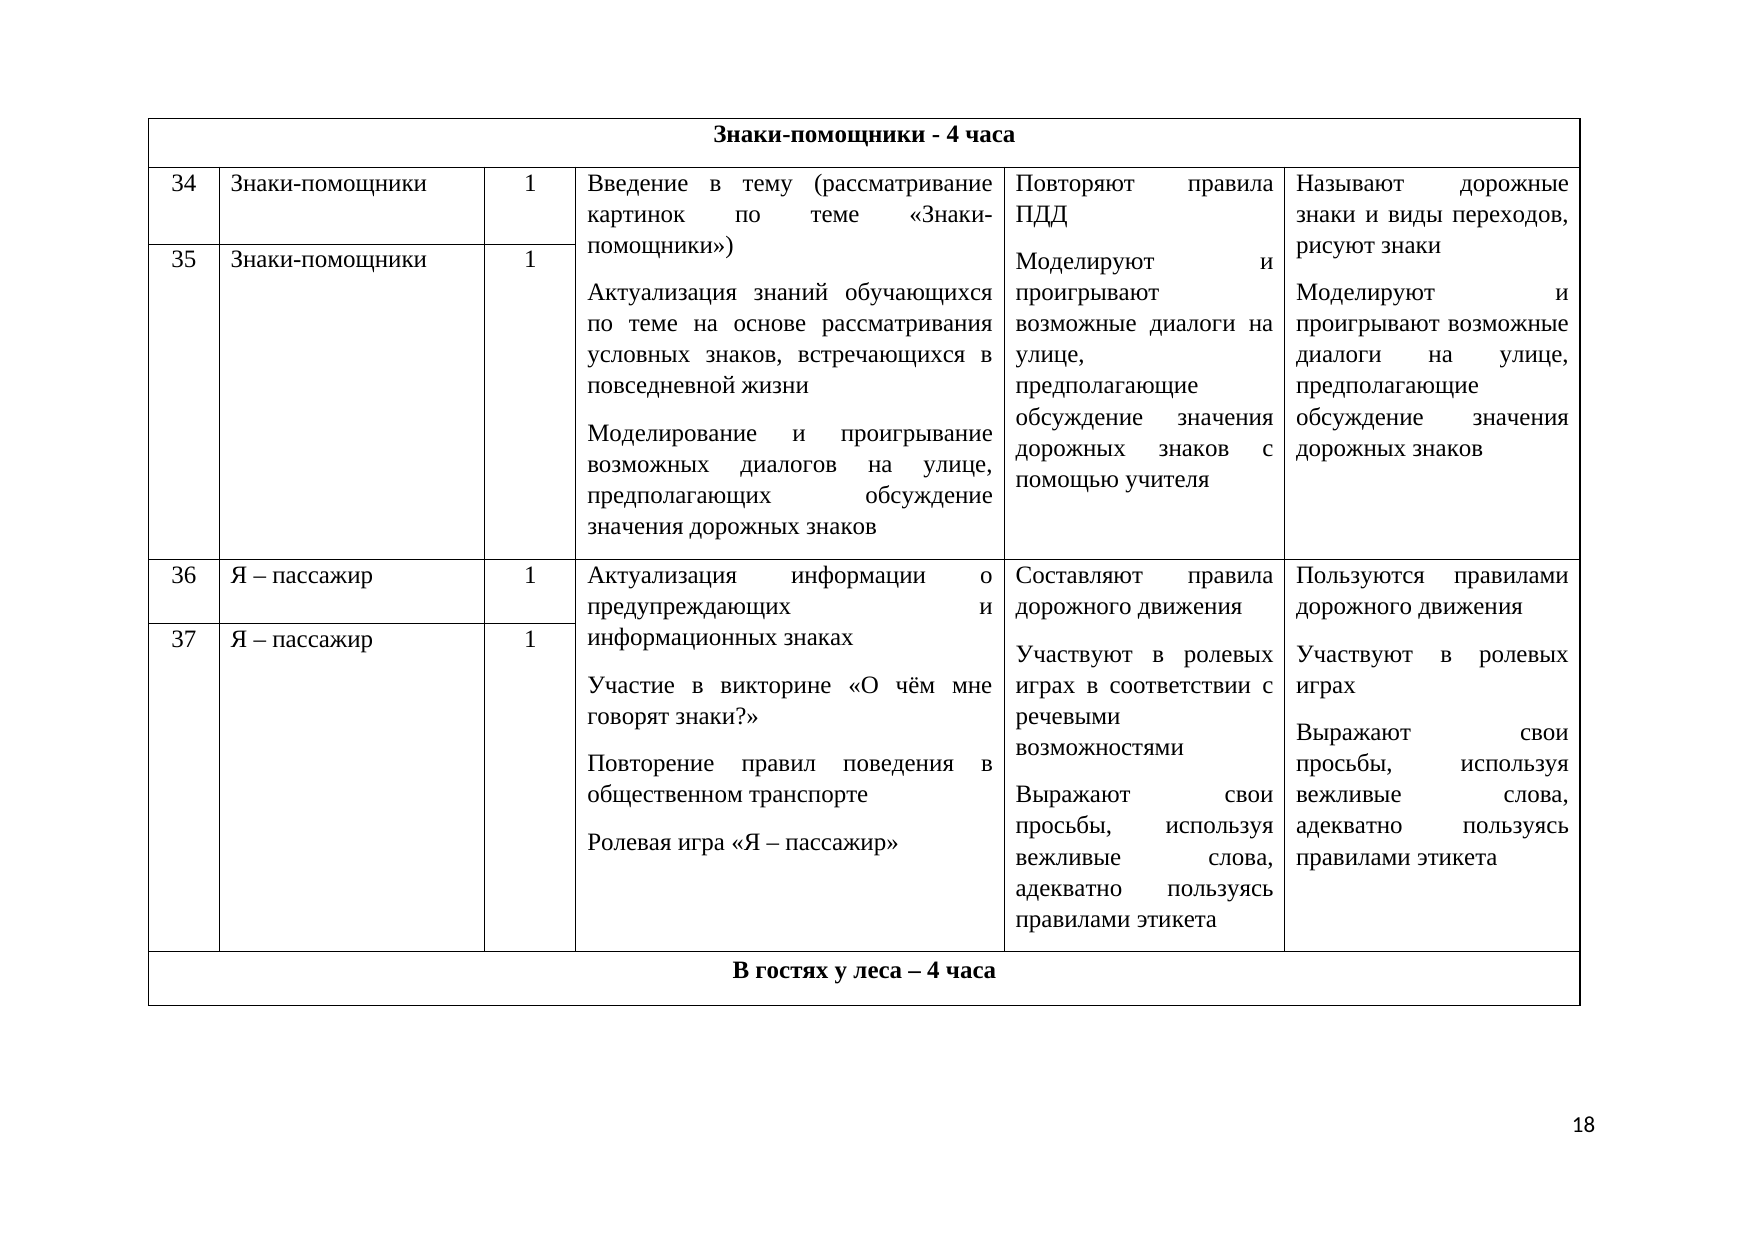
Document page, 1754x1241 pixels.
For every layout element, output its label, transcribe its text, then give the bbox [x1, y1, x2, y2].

table_cell 1 [485, 560, 575, 623]
table_cell Знаки-помощники [220, 168, 484, 243]
table_cell 1 [485, 624, 575, 951]
table_cell Повторяют правила ПДД Моделируют и проигрывают возможные диалоги на улице, предполагающие обсуждение значения дорожных знаков с помощью учителя [1005, 168, 1284, 559]
table_cell 1 [485, 245, 575, 559]
table_cell 34 [149, 168, 219, 243]
table_cell Актуализация информации о предупреждающих и информационных знаках Участие в викторине «О чём мне говорят знаки?» Повторение правил поведения в общественном транспорте Ролевая игра «Я – пассажир» [576, 560, 1004, 951]
table_cell Составляют правила дорожного движения Участвуют в ролевых играх в соответствии с речевыми возможностями Выражают свои просьбы, используя вежливые слова, адекватно пользуясь правилами этикета [1005, 560, 1284, 951]
table_cell Введение в тему (рассматривание картинок по теме «Знаки-помощники») Актуализация знаний обучающихся по теме на основе рассматривания условных знаков, встречающихся в повседневной жизни Моделирование и проигрывание возможных диалогов на улице, предполагающих обсуждение значения дорожных знаков [576, 168, 1004, 559]
table_cell 1 [485, 168, 575, 243]
table_cell 36 [149, 560, 219, 623]
table_header Знаки-помощники - 4 часа [149, 119, 1579, 167]
table_cell Я – пассажир [220, 560, 484, 623]
table_cell Я – пассажир [220, 624, 484, 951]
table_cell 35 [149, 245, 219, 559]
table_cell Называют дорожные знаки и виды переходов, рисуют знаки Моделируют и проигрывают возможные диалоги на улице, предполагающие обсуждение значения дорожных знаков [1285, 168, 1579, 559]
table_cell Знаки-помощники [220, 245, 484, 559]
table_cell В гостях у леса – 4 часа [149, 952, 1579, 1005]
table_cell 37 [149, 624, 219, 951]
table_cell Пользуются правилами дорожного движения Участвуют в ролевых играх Выражают свои просьбы, используя вежливые слова, адекватно пользуясь правилами этикета [1285, 560, 1579, 951]
